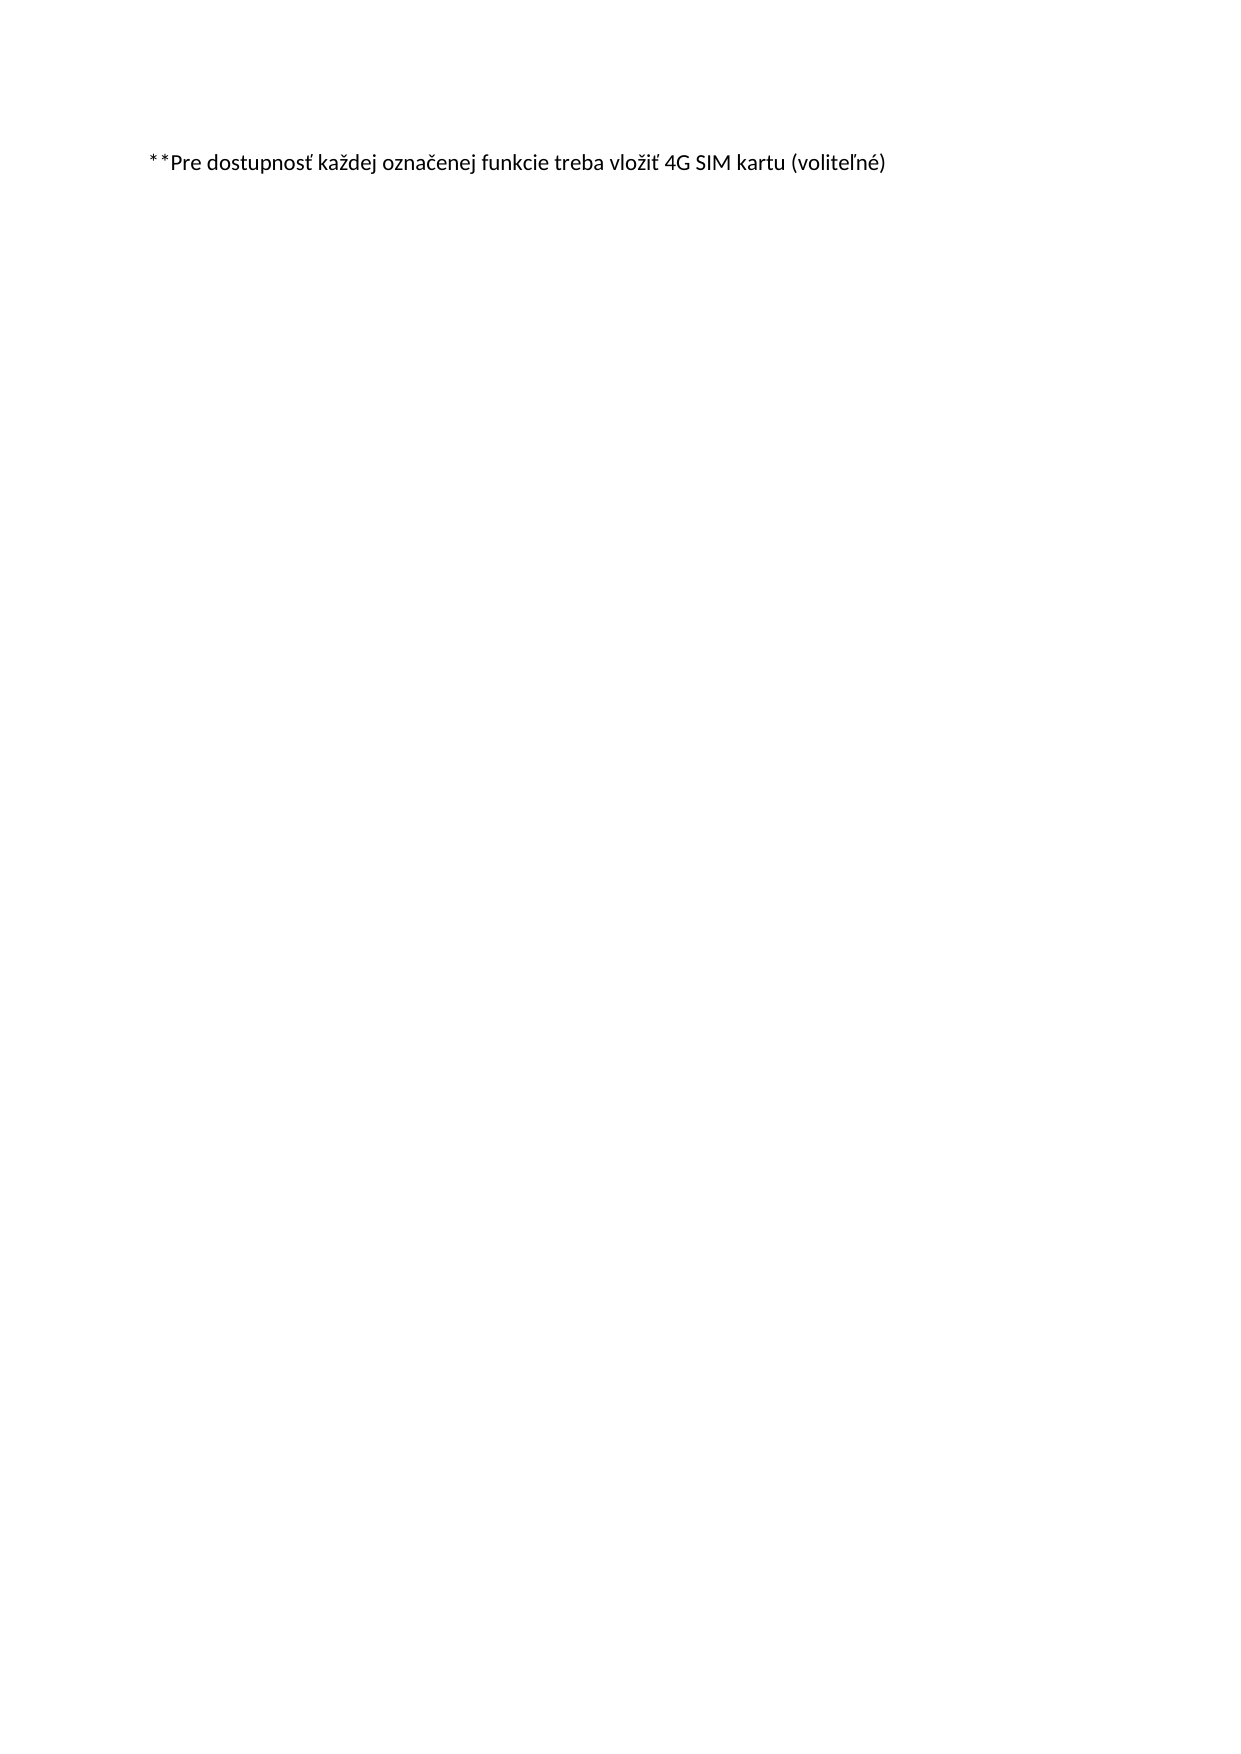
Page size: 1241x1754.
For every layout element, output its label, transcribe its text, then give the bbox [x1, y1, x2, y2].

text **Pre dostupnosť každej označenej funkcie treba vložiť 4G SIM kartu (voliteľné) [148, 148, 1093, 176]
